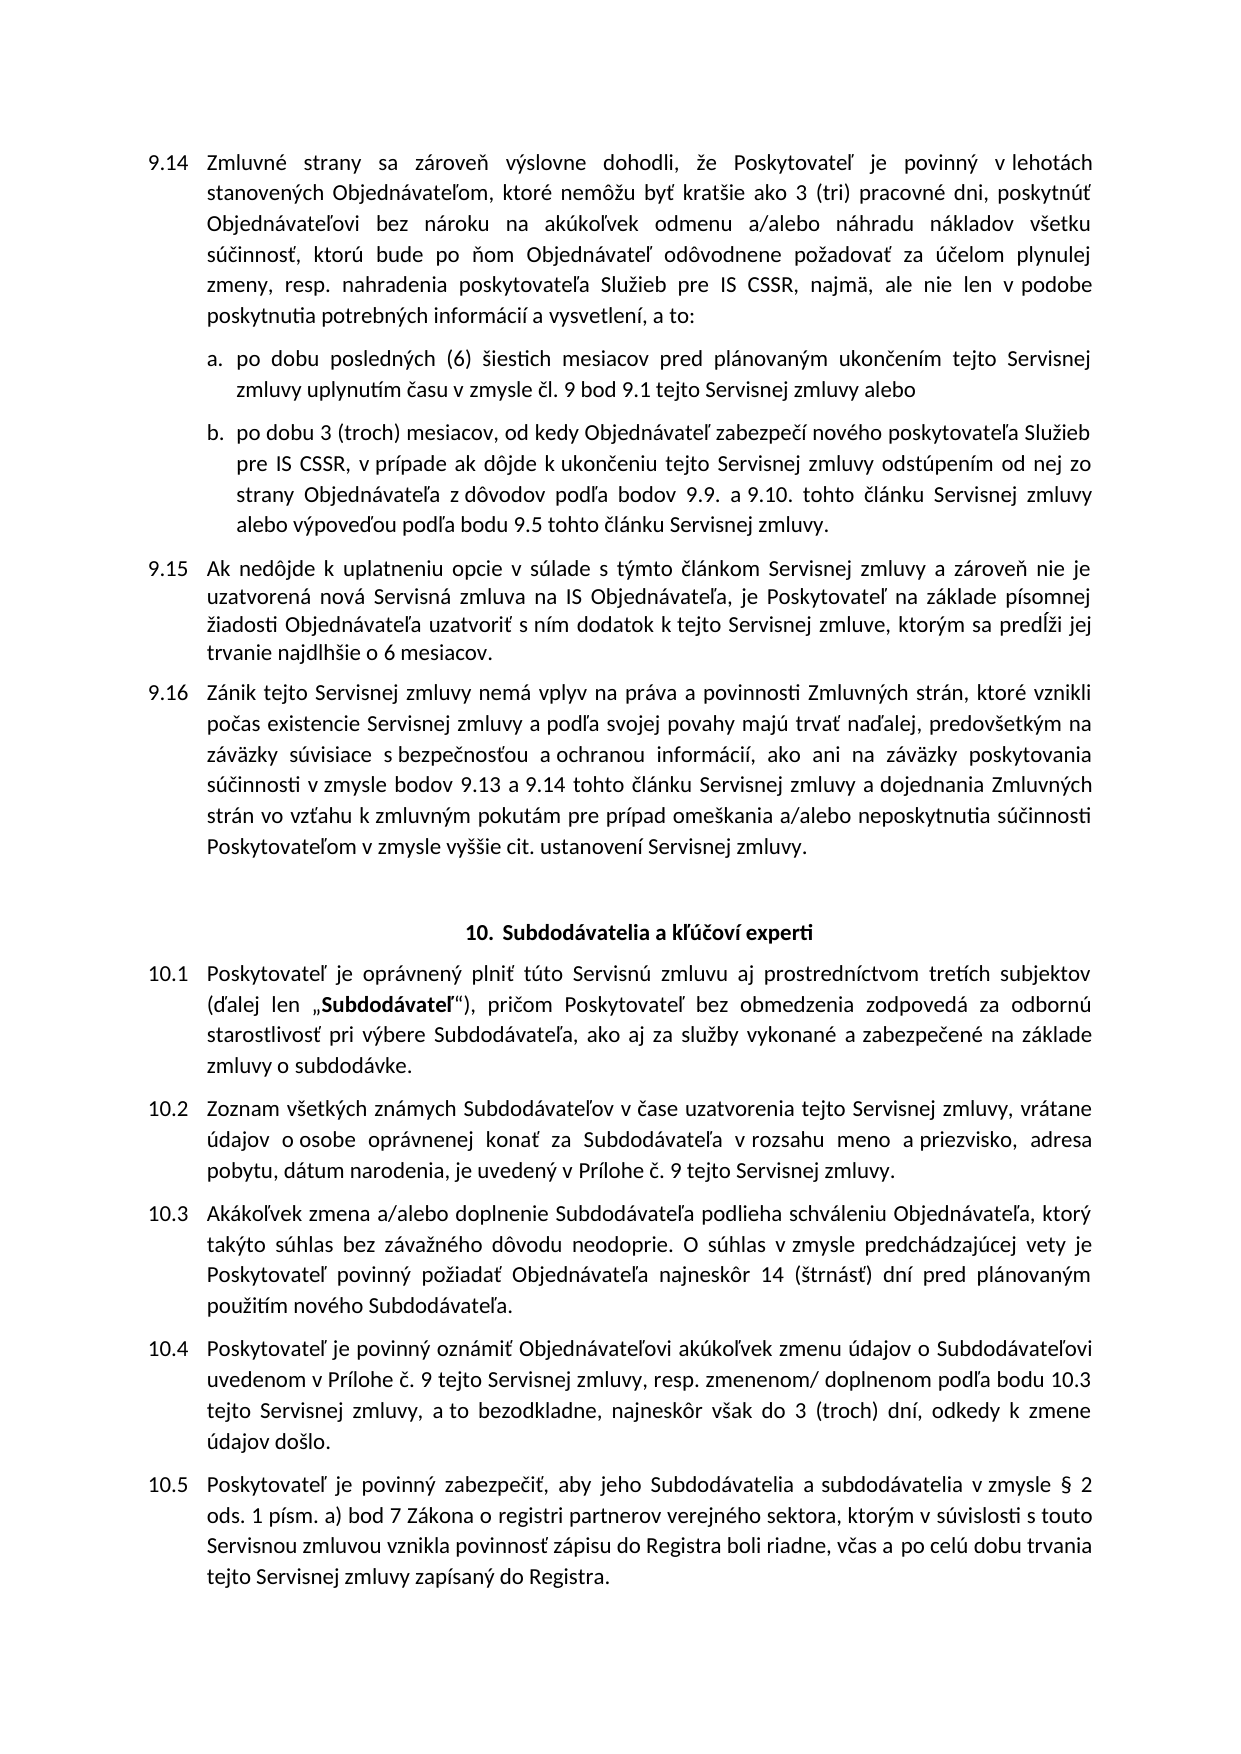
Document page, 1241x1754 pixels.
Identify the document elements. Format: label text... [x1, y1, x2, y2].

list Ak nedôjde k uplatneniu opcie v súlade s týmto článkom Servisnej zmluvy a zároveň nie je uzatvorená nová Servisná zmluva na IS Objednávateľa, je Poskytovateľ na základe písomnej žiadosti Objednávateľa uzatvoriť s ním dodatok k tejto Servisnej zmluve, ktorým sa predĺži jej trvanie najdlhšie o 6 mesiacov. [148, 554, 1093, 666]
list Akákoľvek zmena a/alebo doplnenie Subdodávateľa podlieha schváleniu Objednávateľa, ktorý takýto súhlas bez závažného dôvodu neodoprie. O súhlas v zmysle predchádzajúcej vety je Poskytovateľ povinný požiadať Objednávateľa najneskôr 14 (štrnásť) dní pred plánovaným použitím nového Subdodávateľa. [148, 1199, 1093, 1319]
list Poskytovateľ je povinný oznámiť Objednávateľovi akúkoľvek zmenu údajov o Subdodávateľovi uvedenom v Prílohe č. 9 tejto Servisnej zmluvy, resp. zmenenom/ doplnenom podľa bodu 10.3 tejto Servisnej zmluvy, a to bezodkladne, najneskôr však do 3 (troch) dní, odkedy k zmene údajov došlo. [148, 1334, 1093, 1455]
list Zánik tejto Servisnej zmluvy nemá vplyv na práva a povinnosti Zmluvných strán, ktoré vznikli počas existencie Servisnej zmluvy a podľa svojej povahy majú trvať naďalej, predovšetkým na záväzky súvisiace s bezpečnosťou a ochranou informácií, ako ani na záväzky poskytovania súčinnosti v zmysle bodov 9.13 a 9.14 tohto článku Servisnej zmluvy a dojednania Zmluvných strán vo vzťahu k zmluvným pokutám pre prípad omeškania a/alebo neposkytnutia súčinnosti Poskytovateľom v zmysle vyššie cit. ustanovení Servisnej zmluvy. [148, 678, 1093, 860]
subtitle Subdodávatelia a kľúčoví experti [185, 918, 1093, 947]
list po dobu posledných (6) šiestich mesiacov pred plánovaným ukončením tejto Servisnej zmluvy uplynutím času v zmysle čl. 9 bod 9.1 tejto Servisnej zmluvy alebo [207, 344, 1093, 403]
list Poskytovateľ je oprávnený plniť túto Servisnú zmluvu aj prostredníctvom tretích subjektov (ďalej len „Subdodávateľ“), pričom Poskytovateľ bez obmedzenia zodpovedá za odbornú starostlivosť pri výbere Subdodávateľa, ako aj za služby vykonané a zabezpečené na základe zmluvy o subdodávke. [148, 959, 1093, 1079]
list Zoznam všetkých známych Subdodávateľov v čase uzatvorenia tejto Servisnej zmluvy, vrátane údajov o osobe oprávnenej konať za Subdodávateľa v rozsahu meno a priezvisko, adresa pobytu, dátum narodenia, je uvedený v Prílohe č. 9 tejto Servisnej zmluvy. [148, 1094, 1093, 1184]
list po dobu 3 (troch) mesiacov, od kedy Objednávateľ zabezpečí nového poskytovateľa Služieb pre IS CSSR, v prípade ak dôjde k ukončeniu tejto Servisnej zmluvy odstúpením od nej zo strany Objednávateľa z dôvodov podľa bodov 9.9. a 9.10. tohto článku Servisnej zmluvy alebo výpoveďou podľa bodu 9.5 tohto článku Servisnej zmluvy. [207, 418, 1093, 539]
list Poskytovateľ je povinný zabezpečiť, aby jeho Subdodávatelia a subdodávatelia v zmysle § 2 ods. 1 písm. a) bod 7 Zákona o registri partnerov verejného sektora, ktorým v súvislosti s touto Servisnou zmluvou vznikla povinnosť zápisu do Registra boli riadne, včas a po celú dobu trvania tejto Servisnej zmluvy zapísaný do Registra. [148, 1470, 1093, 1590]
list Zmluvné strany sa zároveň výslovne dohodli, že Poskytovateľ je povinný v lehotách stanovených Objednávateľom, ktoré nemôžu byť kratšie ako 3 (tri) pracovné dni, poskytnúť Objednávateľovi bez nároku na akúkoľvek odmenu a/alebo náhradu nákladov všetku súčinnosť, ktorú bude po ňom Objednávateľ odôvodnene požadovať za účelom plynulej zmeny, resp. nahradenia poskytovateľa Služieb pre IS CSSR, najmä, ale nie len v podobe poskytnutia potrebných informácií a vysvetlení, a to: [148, 148, 1093, 329]
